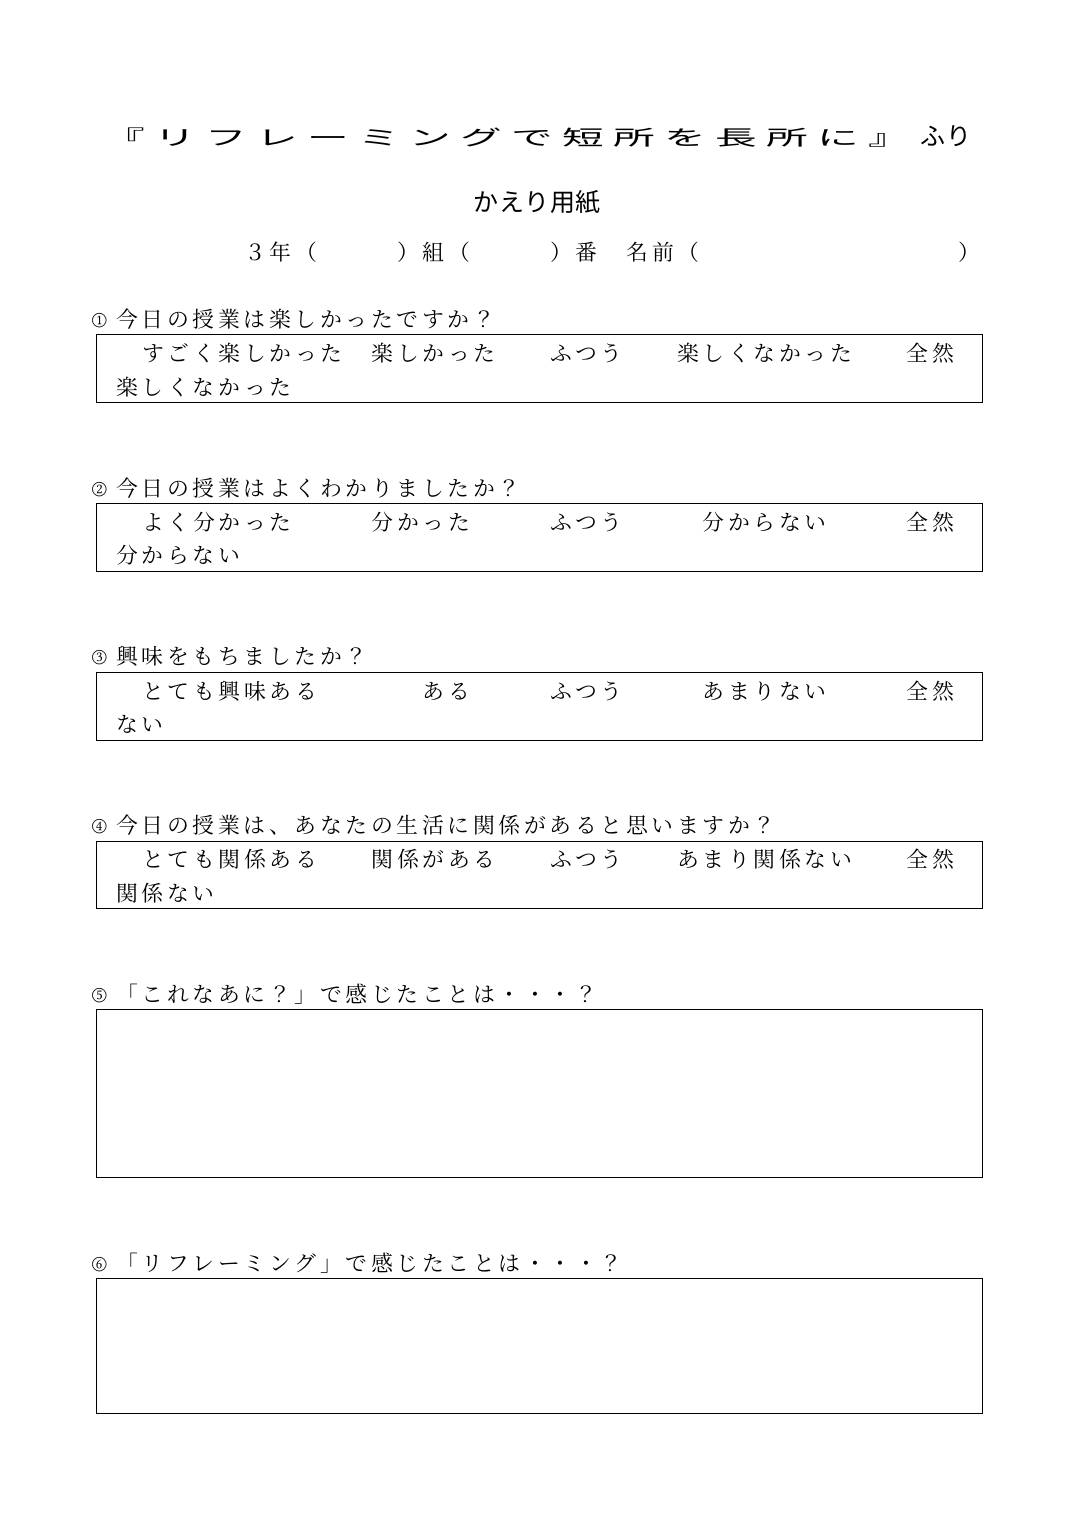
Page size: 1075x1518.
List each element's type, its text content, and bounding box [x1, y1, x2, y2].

text ②今日の授業はよくわかりましたか？ [91, 470, 984, 503]
table_header よく分かった 分かった ふつう 分からない 全然分からない [97, 504, 982, 571]
table_header [97, 1279, 982, 1412]
table_header とても興味ある ある ふつう あまりない 全然ない [97, 673, 982, 739]
text ⑤「これなあに？」で感じたことは・・・？ [91, 976, 984, 1009]
text 『リフレーミングで短所を長所に』ふりかえり用紙 [91, 101, 984, 234]
text ⑥「リフレーミング」で感じたことは・・・？ [91, 1245, 984, 1278]
text ③興味をもちましたか？ [91, 638, 984, 672]
table_header [97, 1010, 982, 1177]
text ④今日の授業は、あなたの生活に関係があると思いますか？ [91, 807, 984, 841]
text ３年（ ）組（ ）番 名前（ ） [91, 234, 984, 268]
table_header とても関係ある 関係がある ふつう あまり関係ない 全然関係ない [97, 842, 982, 908]
table_header すごく楽しかった 楽しかった ふつう 楽しくなかった 全然楽しくなかった [97, 335, 982, 402]
text ①今日の授業は楽しかったですか？ [91, 301, 984, 334]
